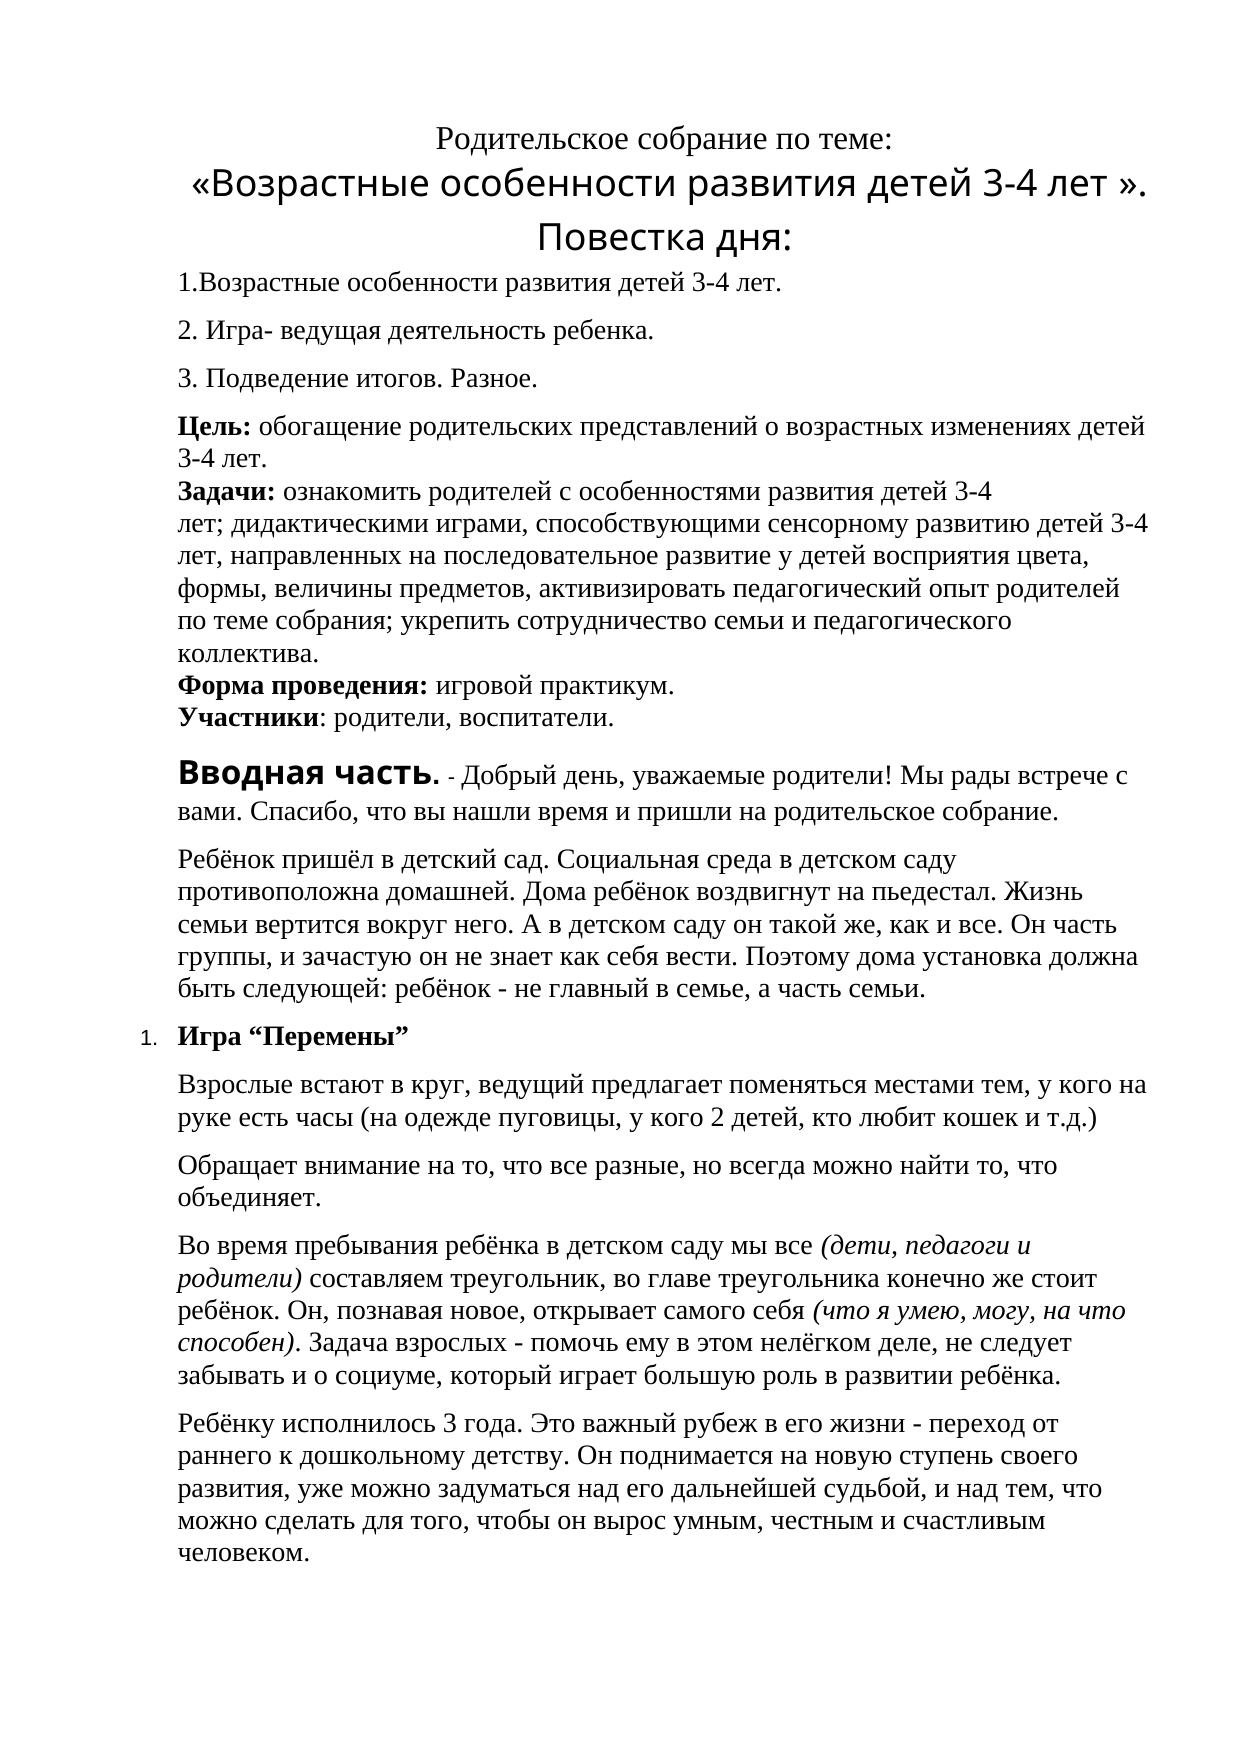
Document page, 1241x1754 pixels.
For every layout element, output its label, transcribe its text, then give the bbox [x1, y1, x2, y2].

text Ребёнку исполнилось 3 года. Это важный рубеж в его жизни - переход от раннего к дошкольному детству. Он поднимается на новую ступень своего развития, уже можно задуматься над его дальнейшей судьбой, и над тем, что можно сделать для того, чтобы он вырос умным, честным и счастливым человеком. [177, 1406, 1152, 1568]
text Взрослые встают в круг, ведущий предлагает поменяться местами тем, у кого на руке есть часы (на одежде пуговицы, у кого 2 детей, кто любит кошек и т.д.) [177, 1067, 1152, 1132]
text 2. Игра- ведущая деятельность ребенка. [177, 313, 1152, 345]
text 1.Возрастные особенности развития детей 3-4 лет. [177, 265, 1152, 297]
text 3. Подведение итогов. Разное. [177, 361, 1152, 393]
text Цель: обогащение родительских представлений о возрастных изменениях детей 3-4 лет. Задачи: ознакомить родителей с особенностями развития детей 3-4 лет; дидактическими играми, способствующими сенсорному развитию детей 3-4 лет, направленных на последовательное развитие у детей восприятия цвета, формы, величины предметов, активизировать педагогический опыт родителей по теме собрания; укрепить сотрудничество семьи и педагогического коллектива. Форма проведения: игровой практикум. Участники: родители, воспитатели. [177, 409, 1152, 733]
text Родительское собрание по теме: [177, 118, 1152, 156]
text Обращает внимание на то, что все разные, но всегда можно найти то, что объединяет. [177, 1148, 1152, 1213]
text «Возрастные особенности развития детей 3-4 лет ». [177, 156, 1152, 207]
text Повестка дня: [177, 211, 1152, 262]
text Вводная часть. - Добрый день, уважаемые родители! Мы рады встрече с вами. Спасибо, что вы нашли время и пришли на родительское собрание. [177, 748, 1152, 826]
text Во время пребывания ребёнка в детском саду мы все (дети, педагоги и родители) составляем треугольник, во главе треугольника конечно же стоит ребёнок. Он, познавая новое, открывает самого себя (что я умею, могу, на что способен). Задача взрослых - помочь ему в этом нелёгком деле, не следует забывать и о социуме, который играет большую роль в развитии ребёнка. [177, 1228, 1152, 1390]
list Игра “Перемены” [140, 1019, 1152, 1052]
text Ребёнок пришёл в детский сад. Социальная среда в детском саду противоположна домашней. Дома ребёнок воздвигнут на пьедестал. Жизнь семьи вертится вокруг него. А в детском саду он такой же, как и все. Он часть группы, и зачастую он не знает как себя вести. Поэтому дома установка должна быть следующей: ребёнок - не главный в семье, а часть семьи. [177, 842, 1152, 1004]
